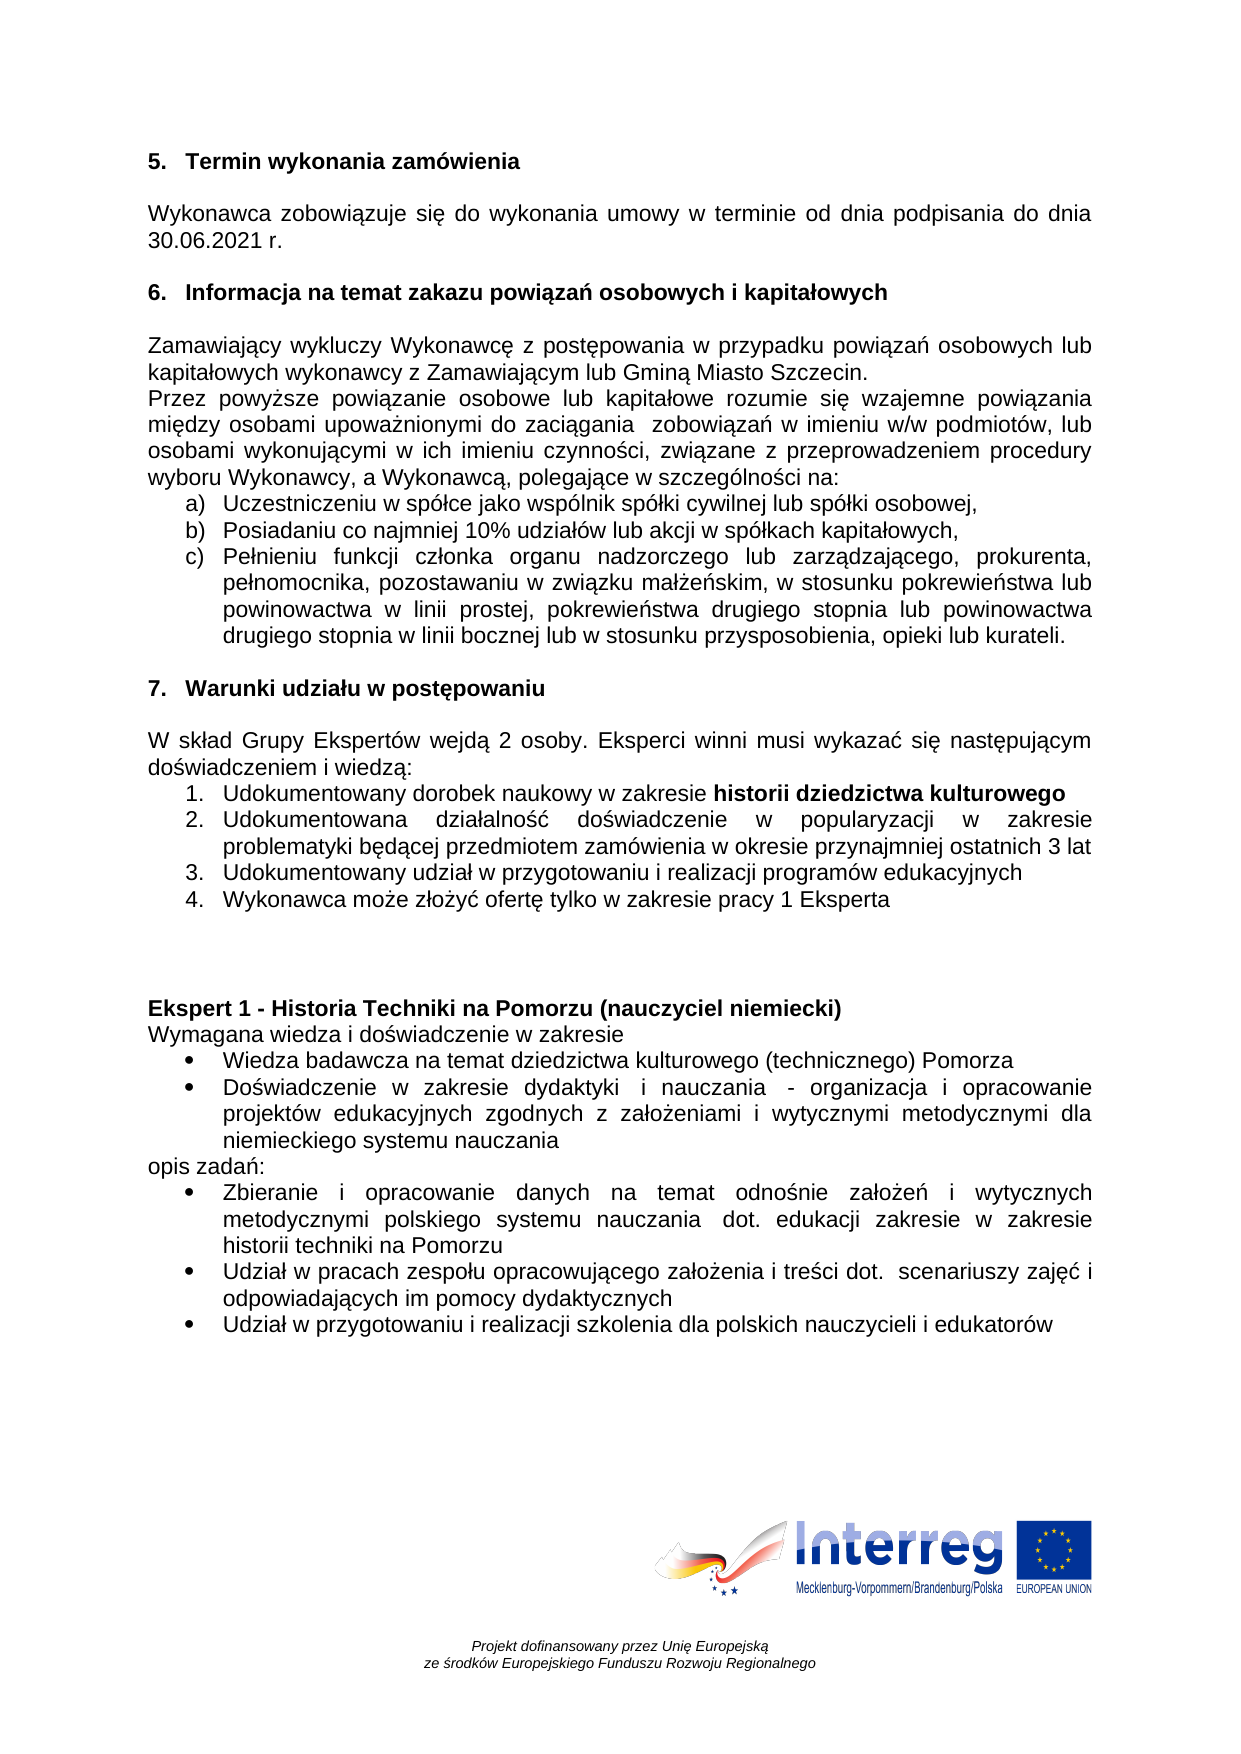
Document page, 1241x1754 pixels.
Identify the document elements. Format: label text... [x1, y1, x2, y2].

list Pełnieniu funkcji członka organu nadzorczego lub zarządzającego, prokurenta, pełnomocnika, pozostawaniu w związku małżeńskim, w stosunku pokrewieństwa lub powinowactwa w linii prostej, pokrewieństwa drugiego stopnia lub powinowactwa drugiego stopnia w linii bocznej lub w stosunku przysposobienia, opieki lub kurateli. [185, 543, 1093, 648]
list Udział w pracach zespołu opracowującego założenia i treści dot. scenariuszy zajęć i odpowiadających im pomocy dydaktycznych [185, 1258, 1093, 1311]
picture [654, 1519, 1093, 1597]
text Wykonawca zobowiązuje się do wykonania umowy w terminie od dnia podpisania do dnia 30.06.2021 r. [148, 200, 1093, 253]
text Wymagana wiedza i doświadczenie w zakresie [148, 1021, 1093, 1047]
text opis zadań: [148, 1153, 1093, 1179]
list Warunki udziału w postępowaniu [148, 675, 1093, 701]
text Zamawiający wykluczy Wykonawcę z postępowania w przypadku powiązań osobowych lub kapitałowych wykonawcy z Zamawiającym lub Gminą Miasto Szczecin. [148, 332, 1093, 385]
list Zbieranie i opracowanie danych na temat odnośnie założeń i wytycznych metodycznymi polskiego systemu nauczania dot. edukacji zakresie w zakresie historii techniki na Pomorzu [185, 1179, 1093, 1258]
list Wykonawca może złożyć ofertę tylko w zakresie pracy 1 Eksperta [185, 886, 1093, 912]
list Uczestniczeniu w spółce jako wspólnik spółki cywilnej lub spółki osobowej, [185, 490, 1093, 517]
list Doświadczenie w zakresie dydaktyki i nauczania - organizacja i opracowanie projektów edukacyjnych zgodnych z założeniami i wytycznymi metodycznymi dla niemieckiego systemu nauczania [185, 1074, 1093, 1153]
list Wiedza badawcza na temat dziedzictwa kulturowego (technicznego) Pomorza [185, 1047, 1093, 1074]
list Termin wykonania zamówienia [148, 148, 1093, 174]
list Udokumentowana działalność doświadczenie w popularyzacji w zakresie problematyki będącej przedmiotem zamówienia w okresie przynajmniej ostatnich 3 lat [185, 806, 1093, 859]
list Posiadaniu co najmniej 10% udziałów lub akcji w spółkach kapitałowych, [185, 517, 1093, 543]
text Przez powyższe powiązanie osobowe lub kapitałowe rozumie się wzajemne powiązania między osobami upoważnionymi do zaciągania zobowiązań w imieniu w/w podmiotów, lub osobami wykonującymi w ich imieniu czynności, związane z przeprowadzeniem procedury wyboru Wykonawcy, a Wykonawcą, polegające w szczególności na: [148, 385, 1093, 490]
list Udokumentowany dorobek naukowy w zakresie historii dziedzictwa kulturowego [185, 780, 1093, 806]
list Udokumentowany udział w przygotowaniu i realizacji programów edukacyjnych [185, 859, 1093, 886]
text Ekspert 1 - Historia Techniki na Pomorzu (nauczyciel niemiecki) [148, 995, 1093, 1021]
list Informacja na temat zakazu powiązań osobowych i kapitałowych [148, 279, 1093, 306]
list Udział w przygotowaniu i realizacji szkolenia dla polskich nauczycieli i edukatorów [185, 1311, 1093, 1337]
text W skład Grupy Ekspertów wejdą 2 osoby. Eksperci winni musi wykazać się następującym doświadczeniem i wiedzą: [148, 727, 1093, 780]
